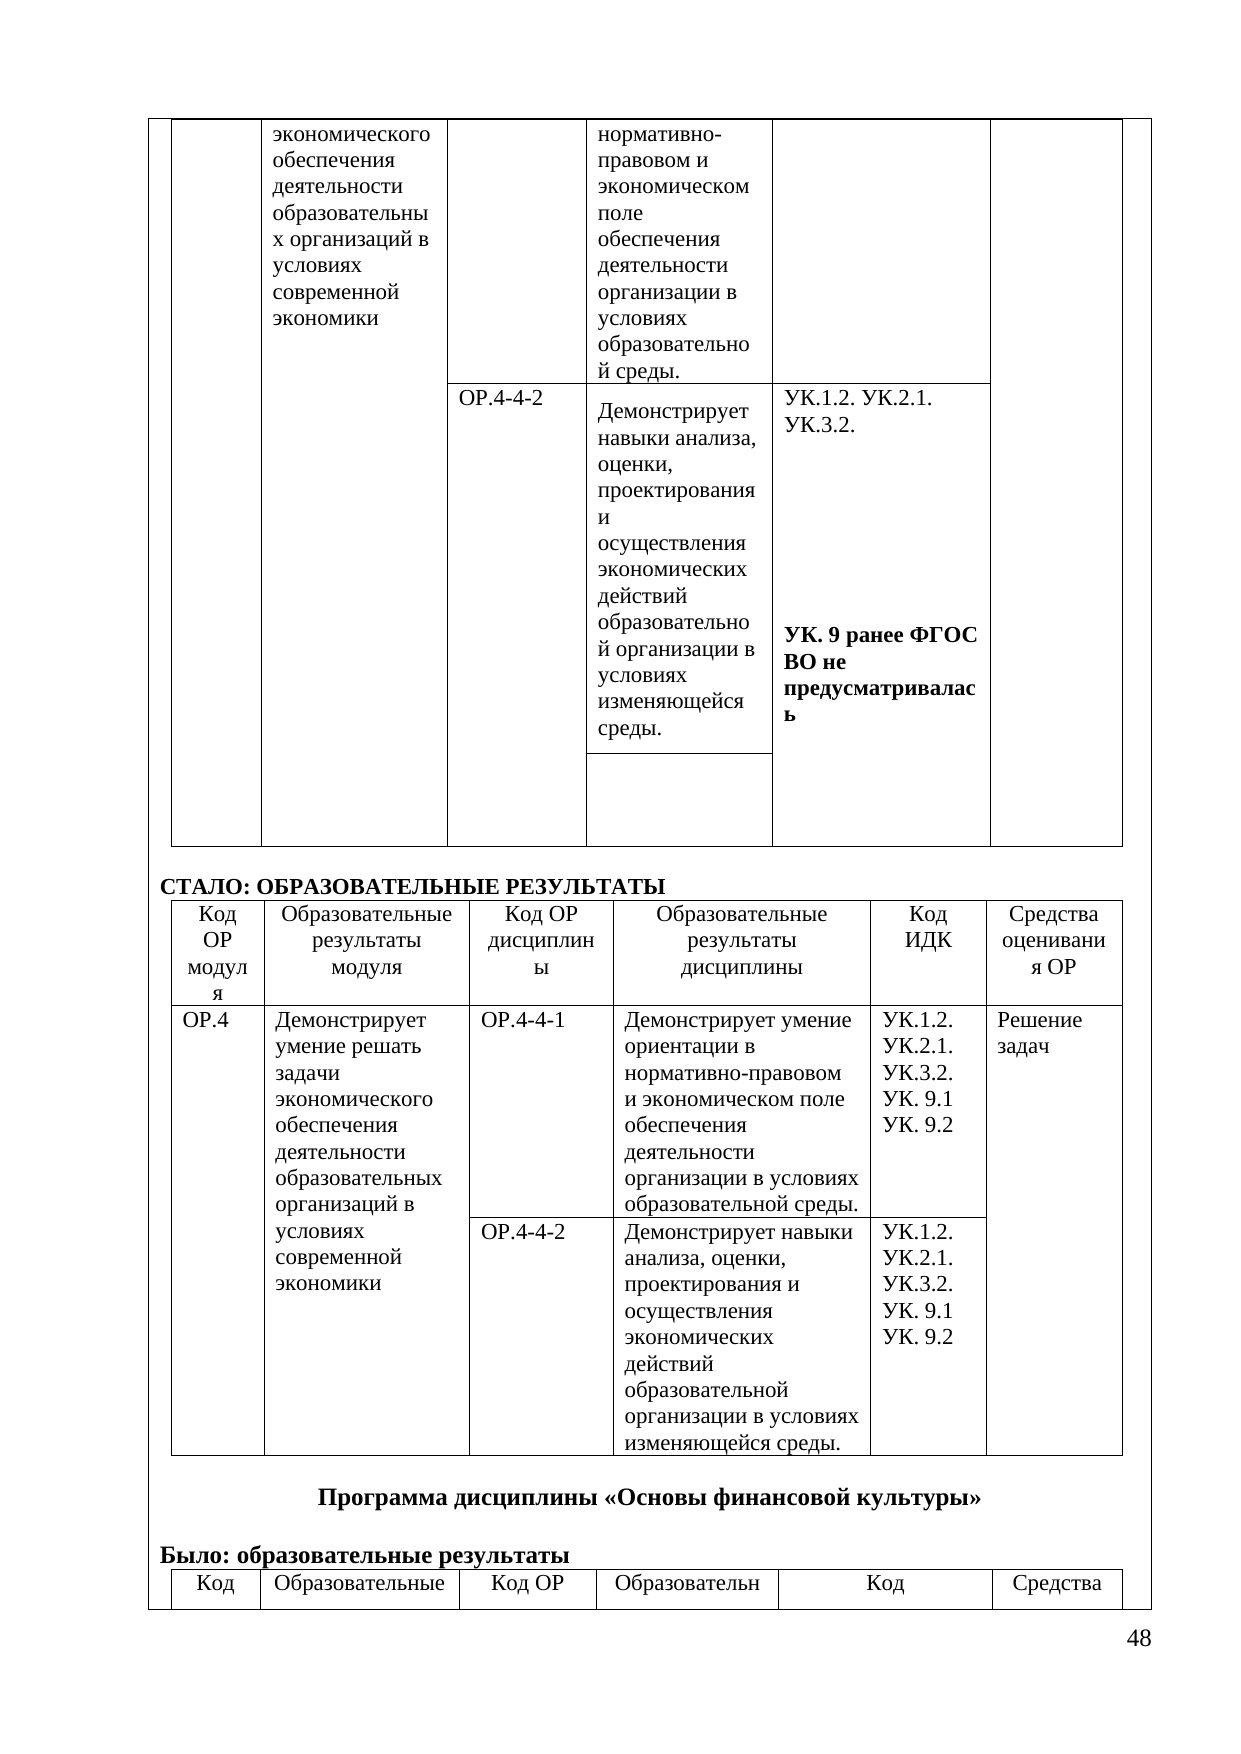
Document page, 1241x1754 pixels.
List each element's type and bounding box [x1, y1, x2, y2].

table_cell [149, 119, 1151, 1609]
